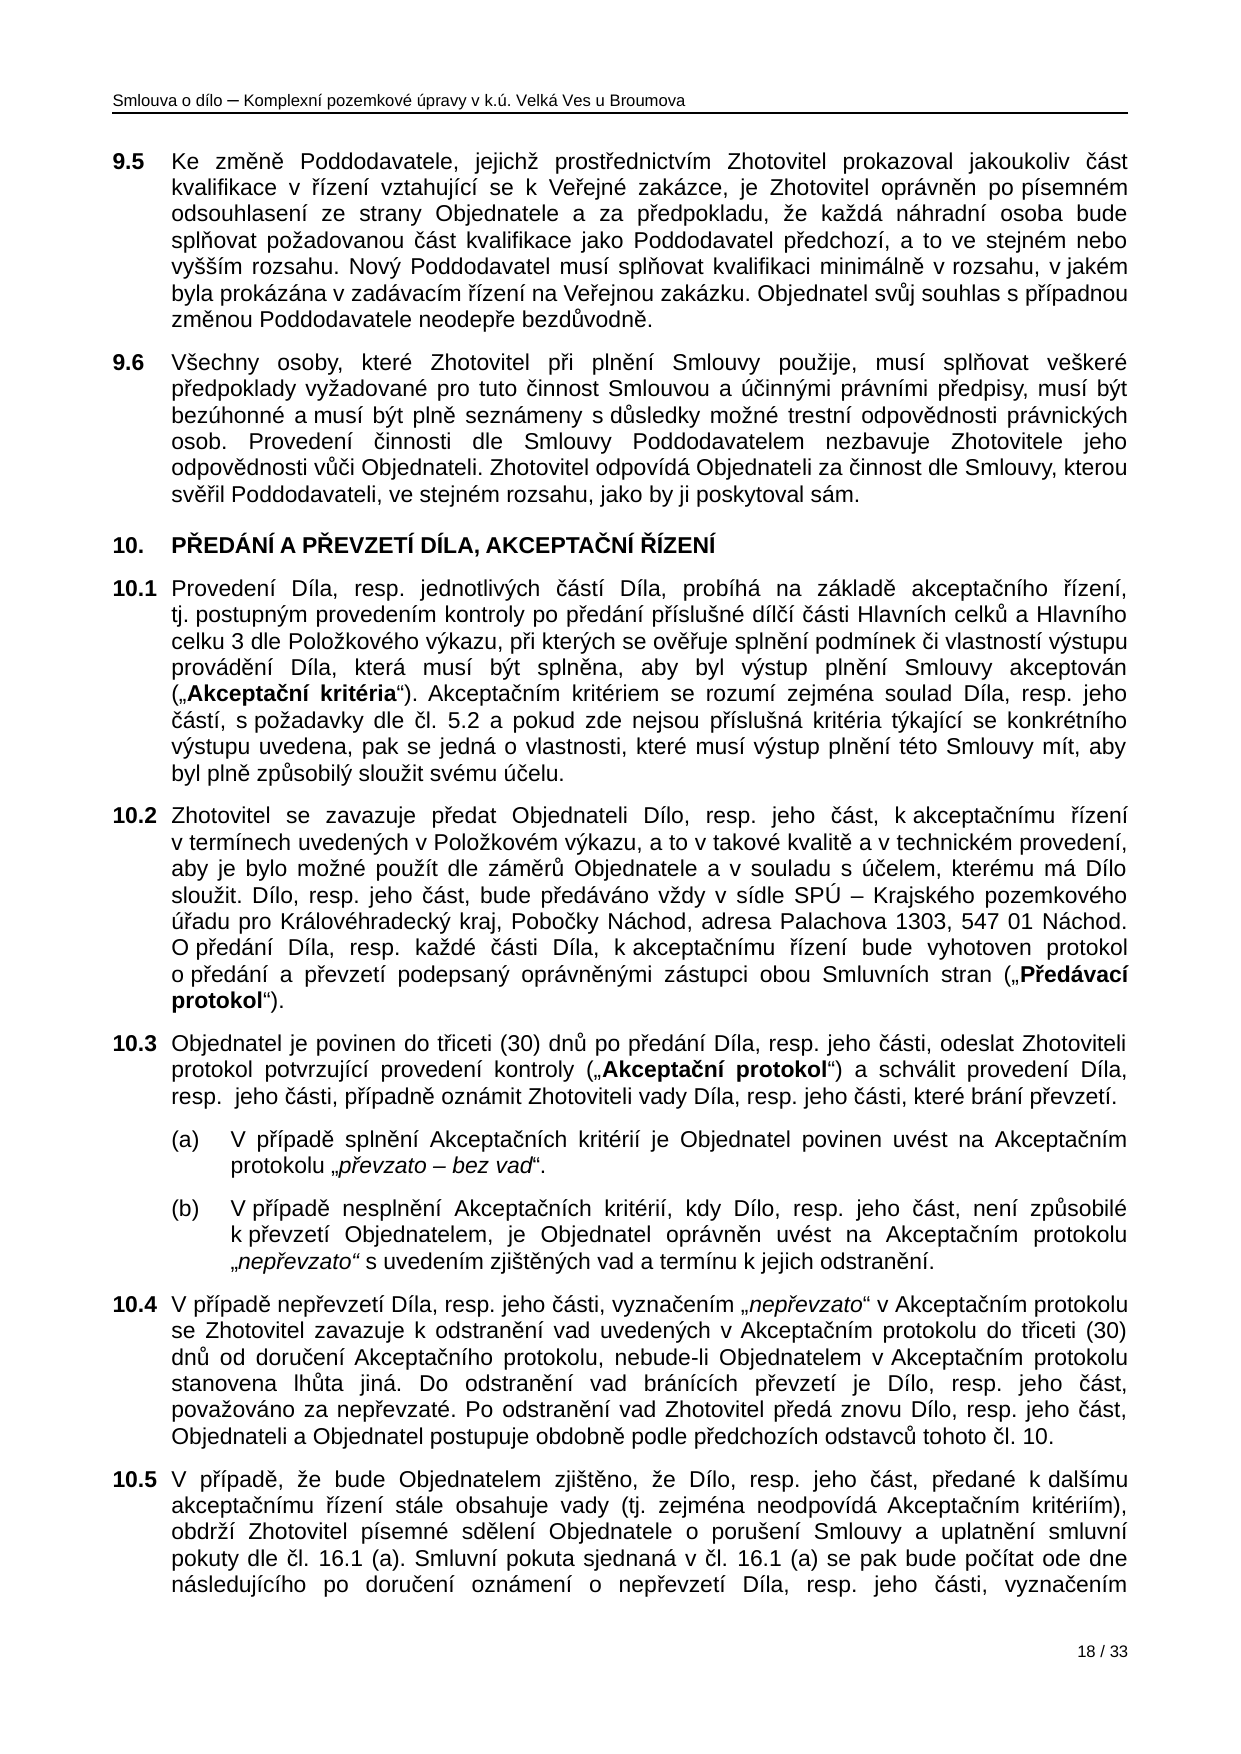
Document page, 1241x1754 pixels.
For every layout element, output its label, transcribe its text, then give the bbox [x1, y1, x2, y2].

text Objednatel je povinen do třiceti (30) dnů po předání Díla, resp. jeho části, odeslat Zhotoviteli protokol potvrzující provedení kontroly („Akceptační protokol“) a schválit provedení Díla, resp. jeho části, případně oznámit Zhotoviteli vady Díla, resp. jeho části, které brání převzetí. [112, 1030, 1128, 1109]
text Provedení Díla, resp. jednotlivých částí Díla, probíhá na základě akceptačního řízení, tj. postupným provedením kontroly po předání příslušné dílčí části Hlavních celků a Hlavního celku 3 dle Položkového výkazu, při kterých se ověřuje splnění podmínek či vlastností výstupu provádění Díla, která musí být splněna, aby byl výstup plnění Smlouvy akceptován („Akceptační kritéria“). Akceptačním kritériem se rozumí zejména soulad Díla, resp. jeho částí, s požadavky dle čl. 5.2 a pokud zde nejsou příslušná kritéria týkající se konkrétního výstupu uvedena, pak se jedná o vlastnosti, které musí výstup plnění této Smlouvy mít, aby byl plně způsobilý sloužit svému účelu. [112, 575, 1128, 786]
text Ke změně Poddodavatele, jejichž prostřednictvím Zhotovitel prokazoval jakoukoliv část kvalifikace v řízení vztahující se k Veřejné zakázce, je Zhotovitel oprávněn po písemném odsouhlasení ze strany Objednatele a za předpokladu, že každá náhradní osoba bude splňovat požadovanou část kvalifikace jako Poddodavatel předchozí, a to ve stejném nebo vyšším rozsahu. Nový Poddodavatel musí splňovat kvalifikaci minimálně v rozsahu, v jakém byla prokázána v zadávacím řízení na Veřejnou zakázku. Objednatel svůj souhlas s případnou změnou Poddodavatele neodepře bezdůvodně. [112, 148, 1128, 332]
list V případě nesplnění Akceptačních kritérií, kdy Dílo, resp. jeho část, není způsobilé k převzetí Objednatelem, je Objednatel oprávněn uvést na Akceptačním protokolu „nepřevzato“ s uvedením zjištěných vad a termínu k jejich odstranění. [171, 1195, 1128, 1274]
text Všechny osoby, které Zhotovitel při plnění Smlouvy použije, musí splňovat veškeré předpoklady vyžadované pro tuto činnost Smlouvou a účinnými právními předpisy, musí být bezúhonné a musí být plně seznámeny s důsledky možné trestní odpovědnosti právnických osob. Provedení činnosti dle Smlouvy Poddodavatelem nezbavuje Zhotovitele jeho odpovědnosti vůči Objednateli. Zhotovitel odpovídá Objednateli za činnost dle Smlouvy, kterou svěřil Poddodavateli, ve stejném rozsahu, jako by ji poskytoval sám. [112, 349, 1128, 507]
list V případě splnění Akceptačních kritérií je Objednatel povinen uvést na Akceptačním protokolu „převzato – bez vad“. [171, 1126, 1128, 1178]
text Zhotovitel se zavazuje předat Objednateli Dílo, resp. jeho část, k akceptačnímu řízení v termínech uvedených v Položkovém výkazu, a to v takové kvalitě a v technickém provedení, aby je bylo možné použít dle záměrů Objednatele a v souladu s účelem, kterému má Dílo sloužit. Dílo, resp. jeho část, bude předáváno vždy v sídle SPÚ – Krajského pozemkového úřadu pro Královéhradecký kraj, Pobočky Náchod, adresa Palachova 1303, 547 01 Náchod. O předání Díla, resp. každé části Díla, k akceptačnímu řízení bude vyhotoven protokol o předání a převzetí podepsaný oprávněnými zástupci obou Smluvních stran („Předávací protokol“). [112, 802, 1128, 1013]
text Předání a převzetí Díla, Akceptační řízení [112, 532, 1128, 558]
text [112, 1466, 1128, 1597]
text V případě nepřevzetí Díla, resp. jeho části, vyznačením „nepřevzato“ v Akceptačním protokolu se Zhotovitel zavazuje k odstranění vad uvedených v Akceptačním protokolu do třiceti (30) dnů od doručení Akceptačního protokolu, nebude-li Objednatelem v Akceptačním protokolu stanovena lhůta jiná. Do odstranění vad bránících převzetí je Dílo, resp. jeho část, považováno za nepřevzaté. Po odstranění vad Zhotovitel předá znovu Dílo, resp. jeho část, Objednateli a Objednatel postupuje obdobně podle předchozích odstavců tohoto čl. 10. [112, 1291, 1128, 1449]
